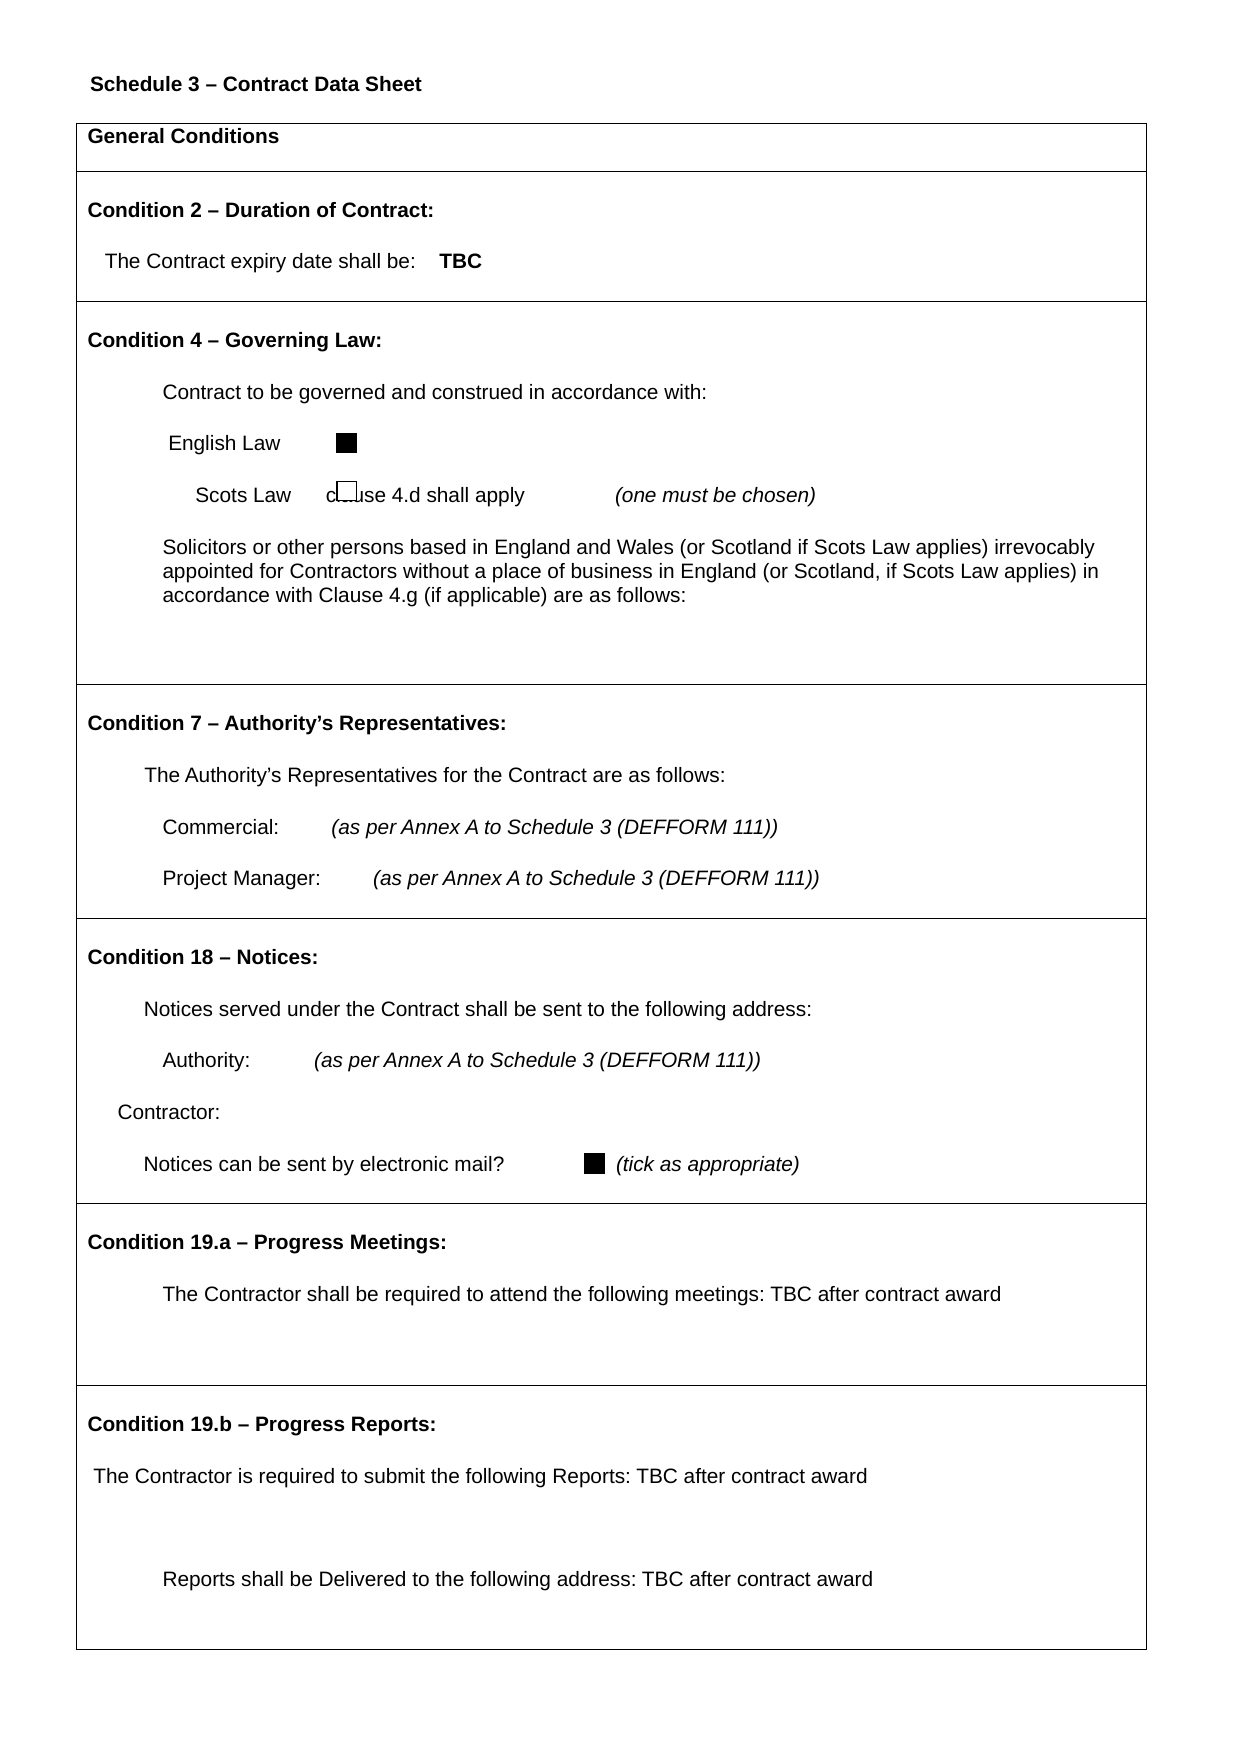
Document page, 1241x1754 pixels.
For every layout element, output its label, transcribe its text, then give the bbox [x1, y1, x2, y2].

table_cell Condition 7 – Authority’s Representatives: The Authority’s Representatives for the Contract are as follows: Commercial: (as per Annex A to Schedule 3 (DEFFORM 111)) Project Manager: (as per Annex A to Schedule 3 (DEFFORM 111)) [77, 685, 1146, 918]
table_header General Conditions [77, 124, 1146, 171]
table_cell Condition 4 – Governing Law: Contract to be governed and construed in accordance with: English Law Scots Law clause 4.d shall apply (one must be chosen) Solicitors or other persons based in England and Wales (or Scotland if Scots Law applies) irrevocably appointed for Contractors without a place of business in England (or Scotland, if Scots Law applies) in accordance with Clause 4.g (if applicable) are as follows: [77, 302, 1146, 684]
table_cell Condition 19.a – Progress Meetings: The Contractor shall be required to attend the following meetings: TBC after contract award [77, 1204, 1146, 1385]
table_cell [77, 1386, 1146, 1649]
text Schedule 3 – Contract Data Sheet [90, 71, 1098, 95]
table_cell Condition 2 – Duration of Contract: The Contract expiry date shall be: TBC [77, 172, 1146, 301]
table_cell Condition 18 – Notices: Notices served under the Contract shall be sent to the following address: Authority: (as per Annex A to Schedule 3 (DEFFORM 111)) Contractor: Notices can be sent by electronic mail? (tick as appropriate) [77, 919, 1146, 1203]
